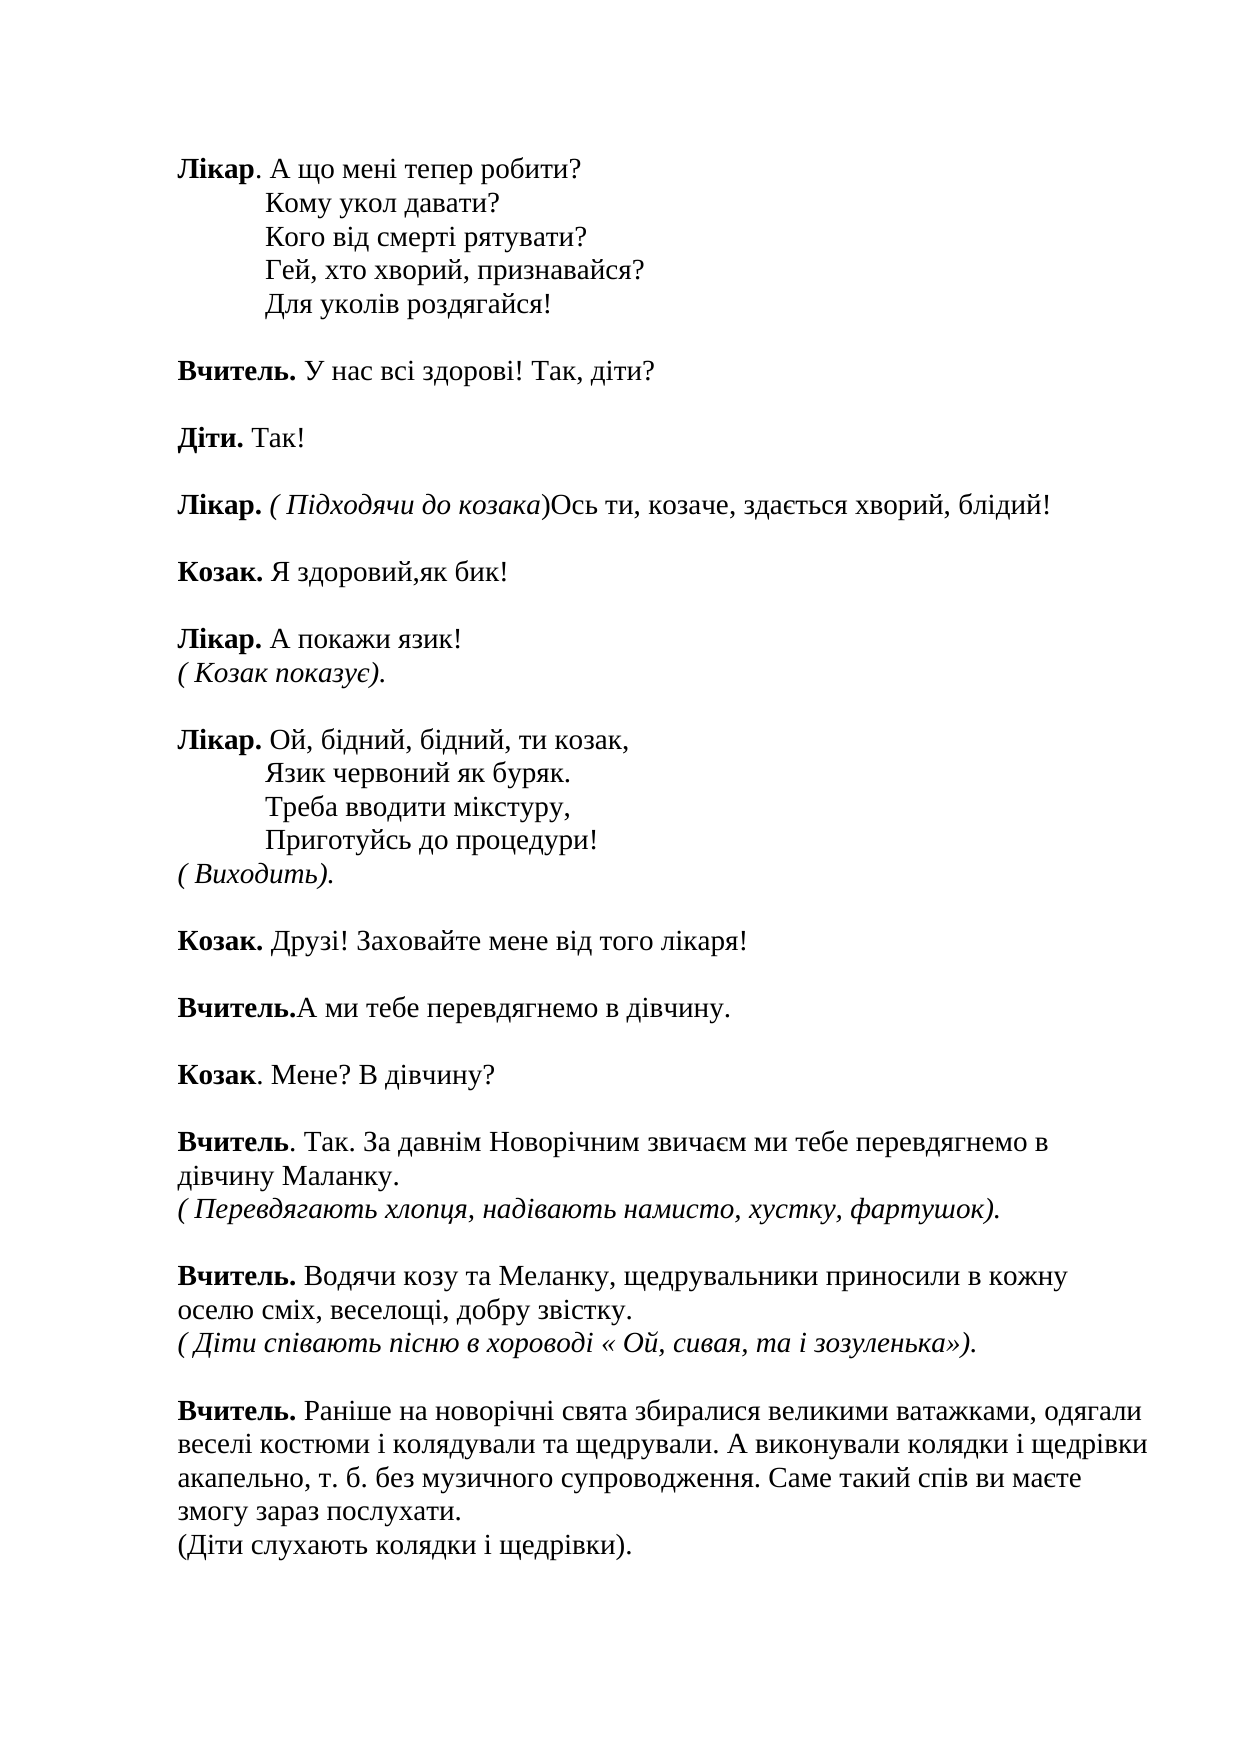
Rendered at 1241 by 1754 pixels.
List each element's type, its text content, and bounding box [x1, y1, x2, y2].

text (Діти слухають колядки і щедрівки). [177, 1527, 1152, 1560]
text Вчитель. У нас всі здорові! Так, діти? [177, 353, 1152, 386]
text Приготуйсь до процедури! [177, 822, 1152, 856]
text Гей, хто хворий, признавайся? [177, 252, 1152, 286]
text Вчитель.А ми тебе перевдягнемо в дівчину. [177, 990, 1152, 1024]
text Вчитель. Водячи козу та Меланку, щедрувальники приносили в кожну оселю сміх, веселощі, добру звістку. [177, 1258, 1152, 1326]
text Лікар. ( Підходячи до козака)Ось ти, козаче, здається хворий, блідий! [177, 487, 1152, 521]
text ( Діти співають пісню в хороводі « Ой, сивая, та і зозуленька»). [177, 1326, 1152, 1359]
text Козак. Друзі! Заховайте мене від того лікаря! [177, 923, 1152, 957]
text Лікар. А покажи язик! [177, 621, 1152, 655]
text Вчитель. Так. За давнім Новорічним звичаєм ми тебе перевдягнемо в дівчину Маланку. [177, 1124, 1152, 1191]
text Язик червоний як буряк. [177, 755, 1152, 789]
text Кому укол давати? [177, 185, 1152, 219]
text Лікар. Ой, бідний, бідний, ти козак, [177, 722, 1152, 755]
text Козак. Мене? В дівчину? [177, 1057, 1152, 1091]
text Для уколів роздягайся! [177, 286, 1152, 319]
text Лікар. А що мені тепер робити? [177, 152, 1152, 185]
text ( Перевдягають хлопця, надівають намисто, хустку, фартушок). [177, 1191, 1152, 1225]
text Кого від смерті рятувати? [177, 219, 1152, 252]
text ( Виходить). [177, 856, 1152, 889]
text ( Козак показує). [177, 655, 1152, 688]
text Вчитель. Раніше на новорічні свята збиралися великими ватажками, одягали веселі костюми і колядували та щедрували. А виконували колядки і щедрівки акапельно, т. б. без музичного супроводження. Саме такий спів ви маєте змогу зараз послухати. [177, 1393, 1152, 1527]
text Козак. Я здоровий,як бик! [177, 554, 1152, 588]
text Треба вводити мікстуру, [177, 789, 1152, 822]
text Діти. Так! [177, 420, 1152, 453]
